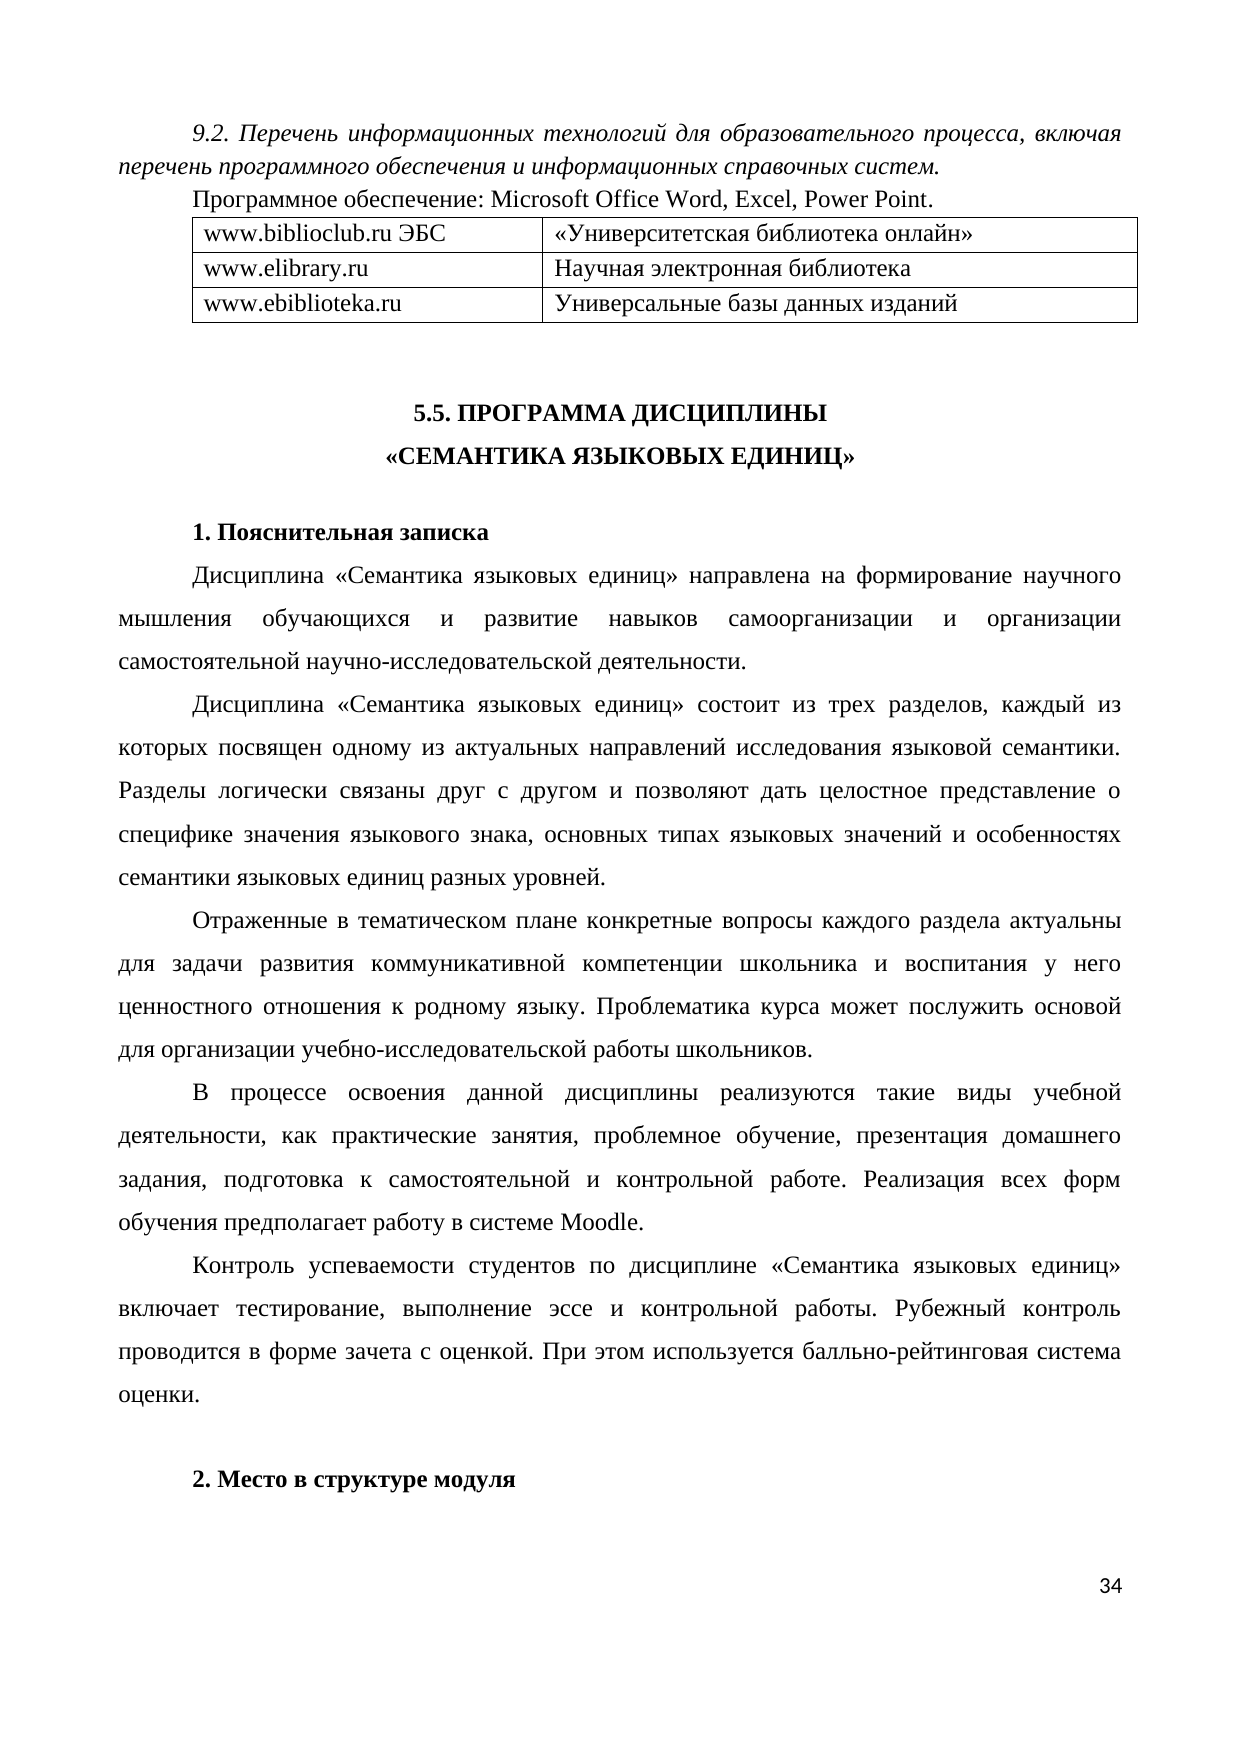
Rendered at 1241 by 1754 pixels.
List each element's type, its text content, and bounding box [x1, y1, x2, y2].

text 9.2. Перечень информационных технологий для образовательного процесса, включая перечень программного обеспечения и информационных справочных систем. [118, 118, 1122, 180]
table_header «Университетская библиотека онлайн» [543, 218, 1137, 252]
table_header www.biblioclub.ru ЭБС [193, 218, 542, 252]
text 2. Место в структуре модуля [118, 1464, 1122, 1493]
table_cell www.elibrary.ru [193, 253, 542, 287]
table_cell www.ebiblioteka.ru [193, 288, 542, 322]
text В процессе освоения данной дисциплины реализуются такие виды учебной деятельности, как практические занятия, проблемное обучение, презентация домашнего задания, подготовка к самостоятельной и контрольной работе. Реализация всех форм обучения предполагает работу в системе Moodle. [118, 1077, 1122, 1236]
text Отраженные в тематическом плане конкретные вопросы каждого раздела актуальны для задачи развития коммуникативной компетенции школьника и воспитания у него ценностного отношения к родному языку. Проблематика курса может послужить основой для организации учебно-исследовательской работы школьников. [118, 905, 1122, 1063]
text Контроль успеваемости студентов по дисциплине «Семантика языковых единиц» включает тестирование, выполнение эссе и контрольной работы. Рубежный контроль проводится в форме зачета с оценкой. При этом используется балльно-рейтинговая система оценки. [118, 1250, 1122, 1408]
table_cell Универсальные базы данных изданий [543, 288, 1137, 322]
table_cell Научная электронная библиотека [543, 253, 1137, 287]
text «СЕМАНТИКА ЯЗЫКОВЫХ ЕДИНИЦ» [118, 441, 1122, 470]
text Программное обеспечение: Microsoft Office Word, Excel, Power Point. [118, 184, 1122, 213]
text 5.5. ПРОГРАММА ДИСЦИПЛИНЫ [118, 398, 1122, 427]
text Дисциплина «Семантика языковых единиц» направлена на формирование научного мышления обучающихся и развитие навыков самоорганизации и организации самостоятельной научно-исследовательской деятельности. [118, 560, 1122, 675]
text 1. Пояснительная записка [118, 517, 1122, 546]
text Дисциплина «Семантика языковых единиц» состоит из трех разделов, каждый из которых посвящен одному из актуальных направлений исследования языковой семантики. Разделы логически связаны друг с другом и позволяют дать целостное представление о специфике значения языкового знака, основных типах языковых значений и особенностях семантики языковых единиц разных уровней. [118, 689, 1122, 891]
